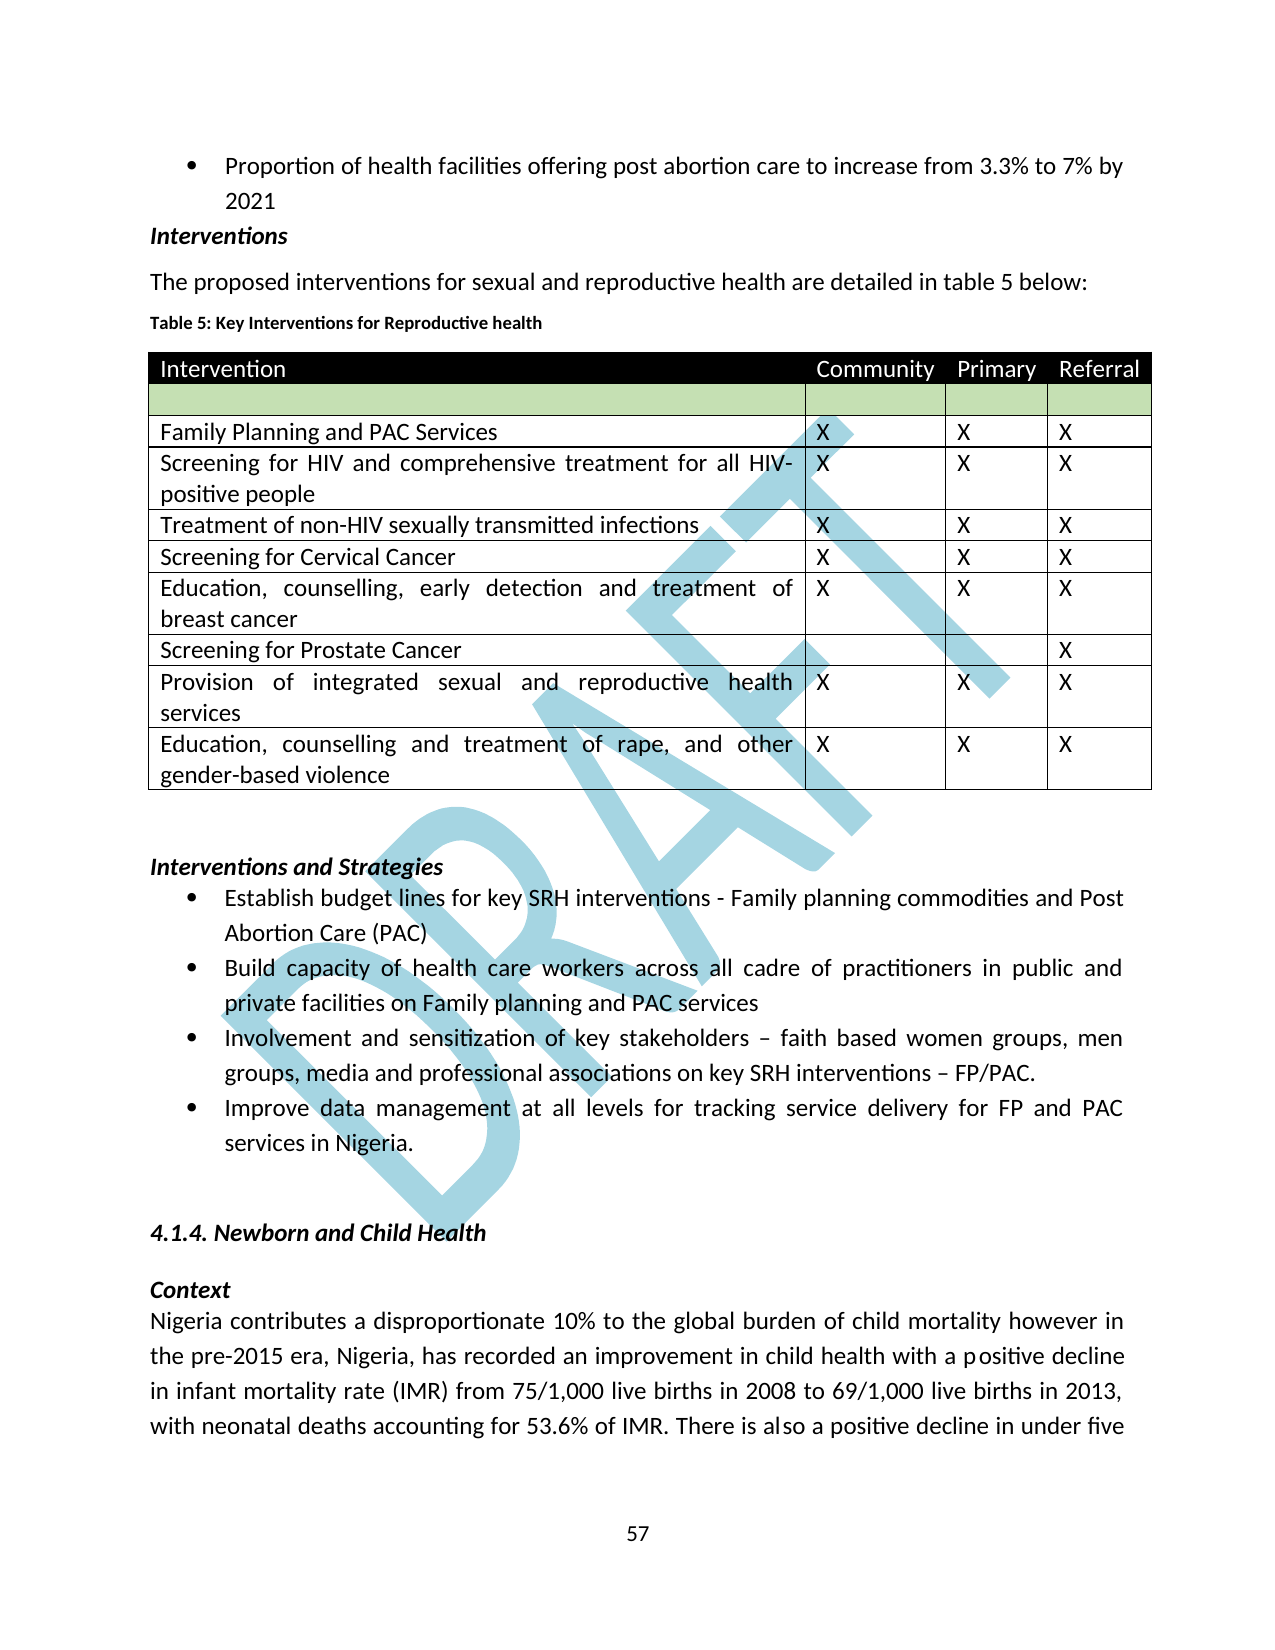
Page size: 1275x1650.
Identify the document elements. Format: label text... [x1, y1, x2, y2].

text Interventions and Strategies [150, 851, 1125, 882]
text Context [150, 1274, 1125, 1304]
table_cell Education, counselling and treatment of rape, and other gender-based violence [149, 728, 805, 789]
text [150, 1305, 1125, 1441]
table_cell [806, 384, 945, 415]
table_cell X [1048, 573, 1151, 634]
table_cell X [946, 573, 1047, 634]
table_cell X [946, 510, 1047, 540]
table_cell [1048, 384, 1151, 415]
list Involvement and sensitization of key stakeholders – faith based women groups, men groups, media and professional associations on key SRH interventions – FP/PAC. [187, 1022, 1125, 1087]
table_cell X [1048, 510, 1151, 540]
list Proportion of health facilities offering post abortion care to increase from 3.3% to 7% by 2021 [187, 150, 1125, 216]
table_cell X [806, 573, 945, 634]
table_cell Screening for Prostate Cancer [149, 635, 805, 665]
table_cell X [1048, 728, 1151, 789]
table_cell Screening for HIV and comprehensive treatment for all HIV-positive people [149, 448, 805, 508]
table_cell [806, 635, 945, 665]
table_cell X [806, 416, 945, 446]
table_header Intervention [149, 353, 805, 383]
table_cell X [806, 448, 945, 508]
list Improve data management at all levels for tracking service delivery for FP and PAC services in Nigeria. [187, 1092, 1125, 1157]
table_header Community [806, 353, 945, 383]
table_cell X [946, 728, 1047, 789]
table_cell [946, 635, 1047, 665]
table_cell Screening for Cervical Cancer [149, 541, 805, 572]
text The proposed interventions for sexual and reproductive health are detailed in table 5 below: [150, 266, 1125, 296]
table_cell X [806, 728, 945, 789]
table_cell Education, counselling, early detection and treatment of breast cancer [149, 573, 805, 634]
table_cell X [806, 666, 945, 727]
list Build capacity of health care workers across all cadre of practitioners in public and private facilities on Family planning and PAC services [187, 952, 1125, 1017]
table_cell Family Planning and PAC Services [149, 416, 805, 446]
table_cell X [946, 666, 1047, 727]
table_cell X [1048, 666, 1151, 727]
table_cell X [806, 510, 945, 540]
list Establish budget lines for key SRH interventions - Family planning commodities and Post Abortion Care (PAC) [187, 882, 1125, 947]
table_cell [149, 384, 805, 415]
table_cell X [946, 448, 1047, 508]
text Interventions [150, 220, 1125, 251]
subtitle 4.1.4. Newborn and Child Health [150, 1217, 1125, 1248]
table_cell X [806, 541, 945, 572]
table_cell [946, 384, 1047, 415]
text Table 5: Key Interventions for Reproductive health [150, 311, 1125, 334]
table_cell X [946, 541, 1047, 572]
table_header Referral [1048, 353, 1151, 383]
table_cell Provision of integrated sexual and reproductive health services [149, 666, 805, 727]
table_cell X [1048, 635, 1151, 665]
table_header Primary [946, 353, 1047, 383]
table_cell X [1048, 416, 1151, 446]
table_cell Treatment of non-HIV sexually transmitted infections [149, 510, 805, 540]
table_cell X [1048, 541, 1151, 572]
table_cell X [1048, 448, 1151, 508]
table_cell X [946, 416, 1047, 446]
